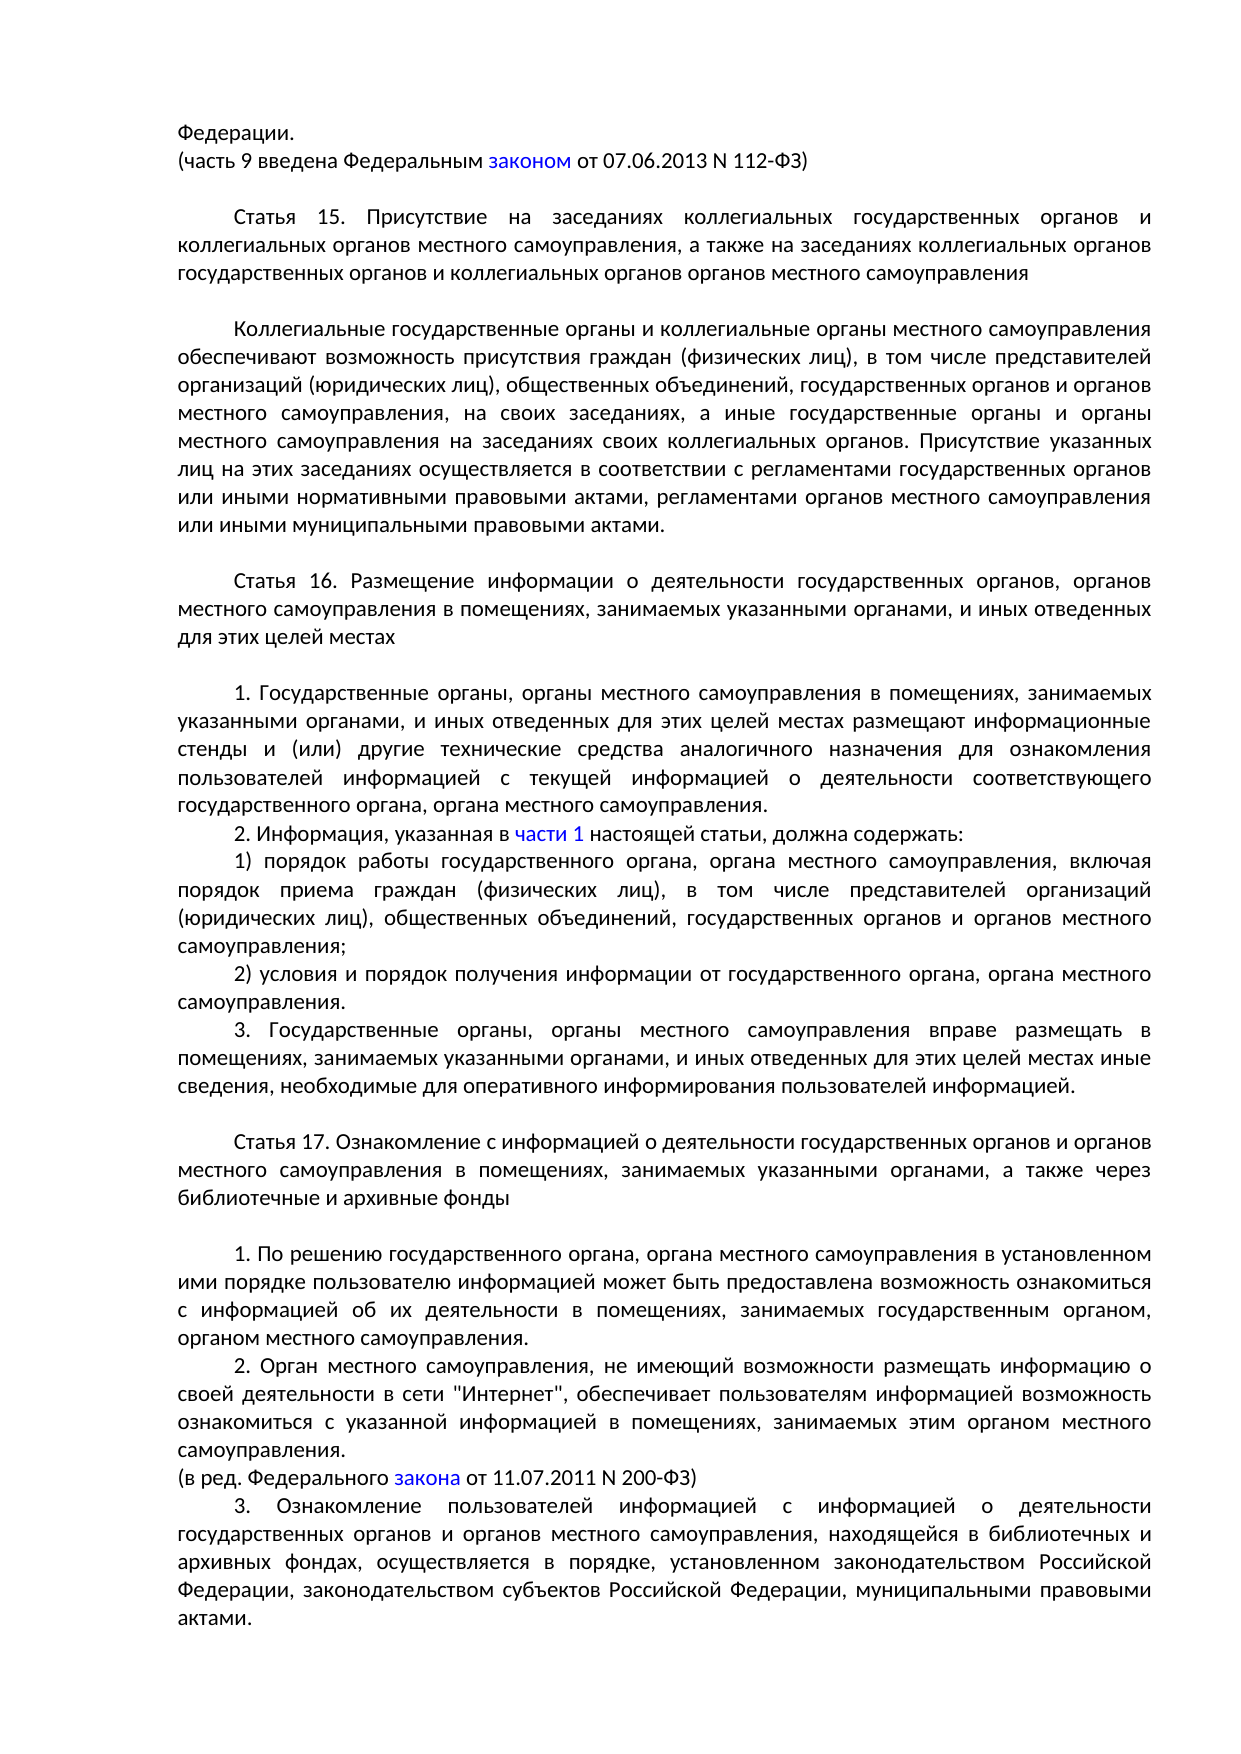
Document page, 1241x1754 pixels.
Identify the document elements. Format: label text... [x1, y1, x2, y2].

text Статья 16. Размещение информации о деятельности государственных органов, органов местного самоуправления в помещениях, занимаемых указанными органами, и иных отведенных для этих целей местах [177, 566, 1152, 651]
text 2. Информация, указанная в части 1 настоящей статьи, должна содержать: [177, 819, 1152, 847]
text 2) условия и порядок получения информации от государственного органа, органа местного самоуправления. [177, 959, 1152, 1015]
text 1. Государственные органы, органы местного самоуправления в помещениях, занимаемых указанными органами, и иных отведенных для этих целей местах размещают информационные стенды и (или) другие технические средства аналогичного назначения для ознакомления пользователей информацией с текущей информацией о деятельности соответствующего государственного органа, органа местного самоуправления. [177, 678, 1152, 819]
text 2. Орган местного самоуправления, не имеющий возможности размещать информацию о своей деятельности в сети "Интернет", обеспечивает пользователям информацией возможность ознакомиться с указанной информацией в помещениях, занимаемых этим органом местного самоуправления. [177, 1351, 1152, 1463]
text Статья 15. Присутствие на заседаниях коллегиальных государственных органов и коллегиальных органов местного самоуправления, а также на заседаниях коллегиальных органов государственных органов и коллегиальных органов органов местного самоуправления [177, 202, 1152, 286]
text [177, 118, 1152, 146]
text 3. Ознакомление пользователей информацией с информацией о деятельности государственных органов и органов местного самоуправления, находящейся в библиотечных и архивных фондах, осуществляется в порядке, установленном законодательством Российской Федерации, законодательством субъектов Российской Федерации, муниципальными правовыми актами. [177, 1491, 1152, 1631]
text 1) порядок работы государственного органа, органа местного самоуправления, включая порядок приема граждан (физических лиц), в том числе представителей организаций (юридических лиц), общественных объединений, государственных органов и органов местного самоуправления; [177, 847, 1152, 959]
text 1. По решению государственного органа, органа местного самоуправления в установленном ими порядке пользователю информацией может быть предоставлена возможность ознакомиться с информацией об их деятельности в помещениях, занимаемых государственным органом, органом местного самоуправления. [177, 1239, 1152, 1351]
text Статья 17. Ознакомление с информацией о деятельности государственных органов и органов местного самоуправления в помещениях, занимаемых указанными органами, а также через библиотечные и архивные фонды [177, 1127, 1152, 1211]
text (в ред. Федерального закона от 11.07.2011 N 200-ФЗ) [177, 1463, 1152, 1491]
text (часть 9 введена Федеральным законом от 07.06.2013 N 112-ФЗ) [177, 146, 1152, 174]
text Коллегиальные государственные органы и коллегиальные органы местного самоуправления обеспечивают возможность присутствия граждан (физических лиц), в том числе представителей организаций (юридических лиц), общественных объединений, государственных органов и органов местного самоуправления, на своих заседаниях, а иные государственные органы и органы местного самоуправления на заседаниях своих коллегиальных органов. Присутствие указанных лиц на этих заседаниях осуществляется в соответствии с регламентами государственных органов или иными нормативными правовыми актами, регламентами органов местного самоуправления или иными муниципальными правовыми актами. [177, 314, 1152, 538]
text 3. Государственные органы, органы местного самоуправления вправе размещать в помещениях, занимаемых указанными органами, и иных отведенных для этих целей местах иные сведения, необходимые для оперативного информирования пользователей информацией. [177, 1015, 1152, 1099]
